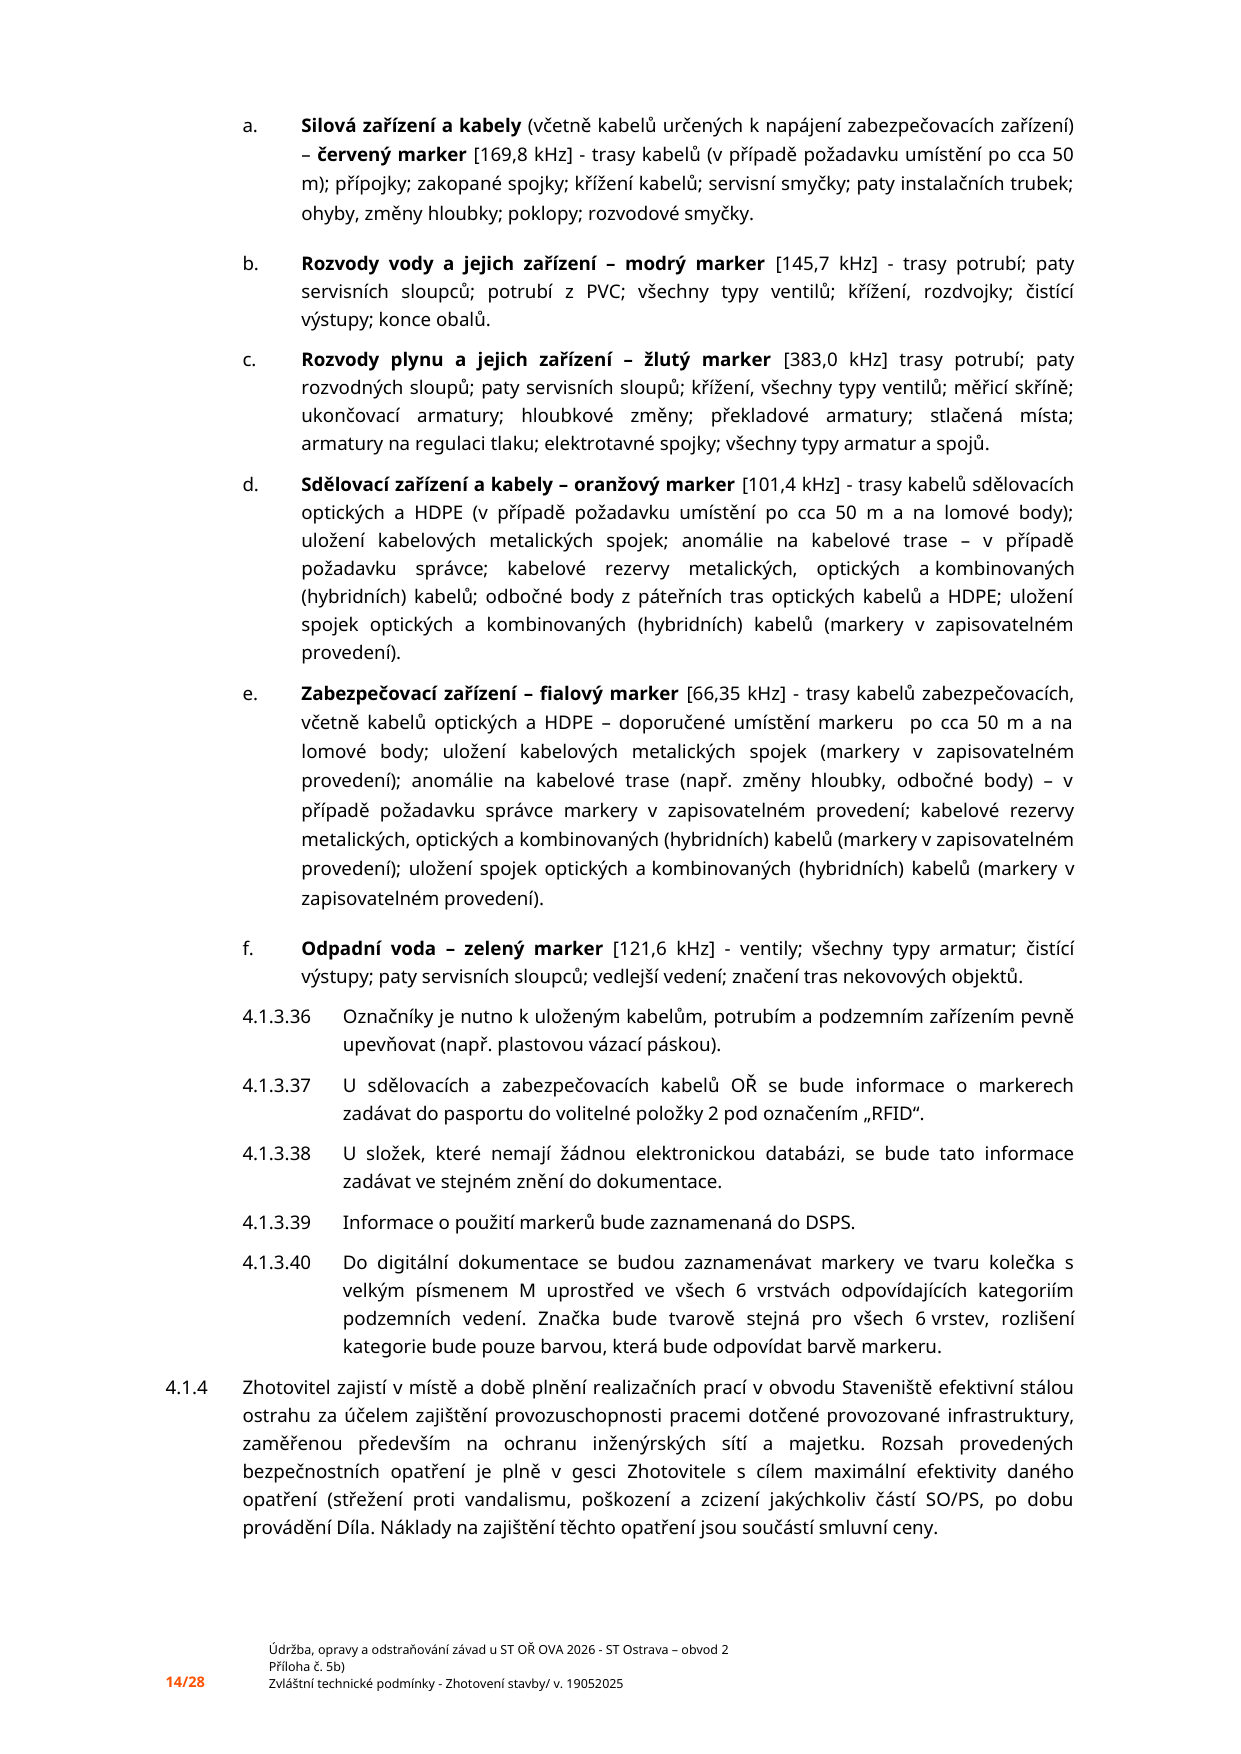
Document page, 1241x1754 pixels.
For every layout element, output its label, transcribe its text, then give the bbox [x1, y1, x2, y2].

list Zabezpečovací zařízení – fialový marker [66,35 kHz] - trasy kabelů zabezpečovacích, včetně kabelů optických a HDPE – doporučené umístění markeru po cca 50 m a na lomové body; uložení kabelových metalických spojek (markery v zapisovatelném provedení); anomálie na kabelové trase (např. změny hloubky, odbočné body) – v případě požadavku správce markery v zapisovatelném provedení; kabelové rezervy metalických, optických a kombinovaných (hybridních) kabelů (markery v zapisovatelném provedení); uložení spojek optických a kombinovaných (hybridních) kabelů (markery v zapisovatelném provedení). [242, 680, 1075, 910]
text Do digitální dokumentace se budou zaznamenávat markery ve tvaru kolečka s velkým písmenem M uprostřed ve všech 6 vrstvách odpovídajících kategoriím podzemních vedení. Značka bude tvarově stejná pro všech 6 vrstev, rozlišení kategorie bude pouze barvou, která bude odpovídat barvě markeru. [242, 1249, 1075, 1359]
text U sdělovacích a zabezpečovacích kabelů OŘ se bude informace o markerech zadávat do pasportu do volitelné položky 2 pod označením „RFID“. [242, 1072, 1075, 1126]
list Silová zařízení a kabely (včetně kabelů určených k napájení zabezpečovacích zařízení) – červený marker [169,8 kHz] - trasy kabelů (v případě požadavku umístění po cca 50 m); přípojky; zakopané spojky; křížení kabelů; servisní smyčky; paty instalačních trubek; ohyby, změny hloubky; poklopy; rozvodové smyčky. [242, 112, 1075, 226]
text Informace o použití markerů bude zaznamenaná do DSPS. [242, 1209, 1075, 1234]
text Označníky je nutno k uloženým kabelům, potrubím a podzemním zařízením pevně upevňovat (např. plastovou vázací páskou). [242, 1003, 1075, 1057]
list Rozvody plynu a jejich zařízení – žlutý marker [383,0 kHz] trasy potrubí; paty rozvodných sloupů; paty servisních sloupů; křížení, všechny typy ventilů; měřicí skříně; ukončovací armatury; hloubkové změny; překladové armatury; stlačená místa; armatury na regulaci tlaku; elektrotavné spojky; všechny typy armatur a spojů. [242, 347, 1075, 456]
text Zhotovitel zajistí v místě a době plnění realizačních prací v obvodu Staveniště efektivní stálou ostrahu za účelem zajištění provozuschopnosti pracemi dotčené provozované infrastruktury, zaměřenou především na ochranu inženýrských sítí a majetku. Rozsah provedených bezpečnostních opatření je plně v gesci Zhotovitele s cílem maximální efektivity daného opatření (střežení proti vandalismu, poškození a zcizení jakýchkoliv částí SO/PS, po dobu provádění Díla. Náklady na zajištění těchto opatření jsou součástí smluvní ceny. [165, 1374, 1075, 1540]
list Sdělovací zařízení a kabely – oranžový marker [101,4 kHz] - trasy kabelů sdělovacích optických a HDPE (v případě požadavku umístění po cca 50 m a na lomové body); uložení kabelových metalických spojek; anomálie na kabelové trase – v případě požadavku správce; kabelové rezervy metalických, optických a kombinovaných (hybridních) kabelů; odbočné body z páteřních tras optických kabelů a HDPE; uložení spojek optických a kombinovaných (hybridních) kabelů (markery v zapisovatelném provedení). [242, 471, 1075, 665]
list Odpadní voda – zelený marker [121,6 kHz] - ventily; všechny typy armatur; čistící výstupy; paty servisních sloupců; vedlejší vedení; značení tras nekovových objektů. [242, 935, 1075, 988]
list Rozvody vody a jejich zařízení – modrý marker [145,7 kHz] - trasy potrubí; paty servisních sloupců; potrubí z PVC; všechny typy ventilů; křížení, rozdvojky; čistící výstupy; konce obalů. [242, 250, 1075, 332]
text U složek, které nemají žádnou elektronickou databázi, se bude tato informace zadávat ve stejném znění do dokumentace. [242, 1141, 1075, 1194]
